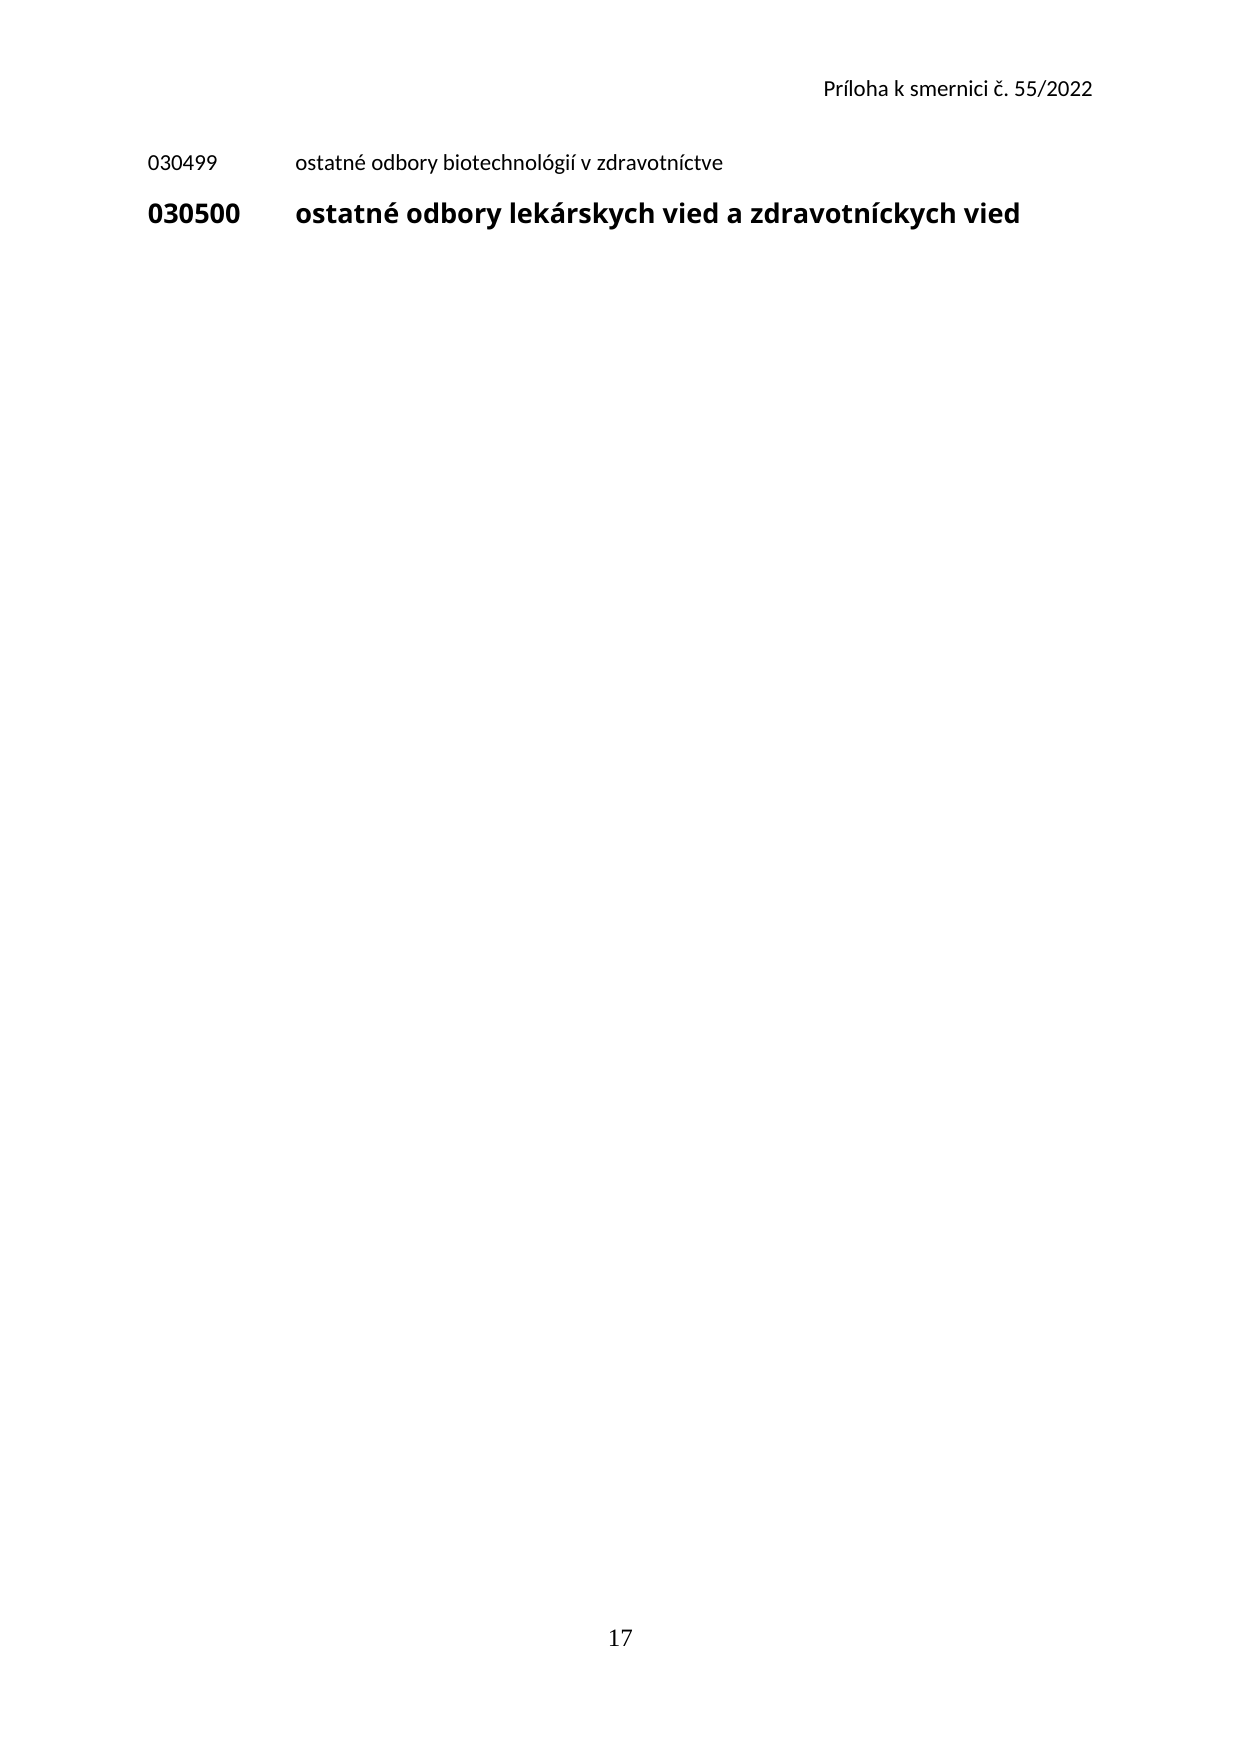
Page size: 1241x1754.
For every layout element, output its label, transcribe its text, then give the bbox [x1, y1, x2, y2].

text 030500 ostatné odbory lekárskych vied a zdravotníckych vied [148, 194, 1093, 231]
text 030499 ostatné odbory biotechnológií v zdravotníctve [148, 148, 1093, 176]
